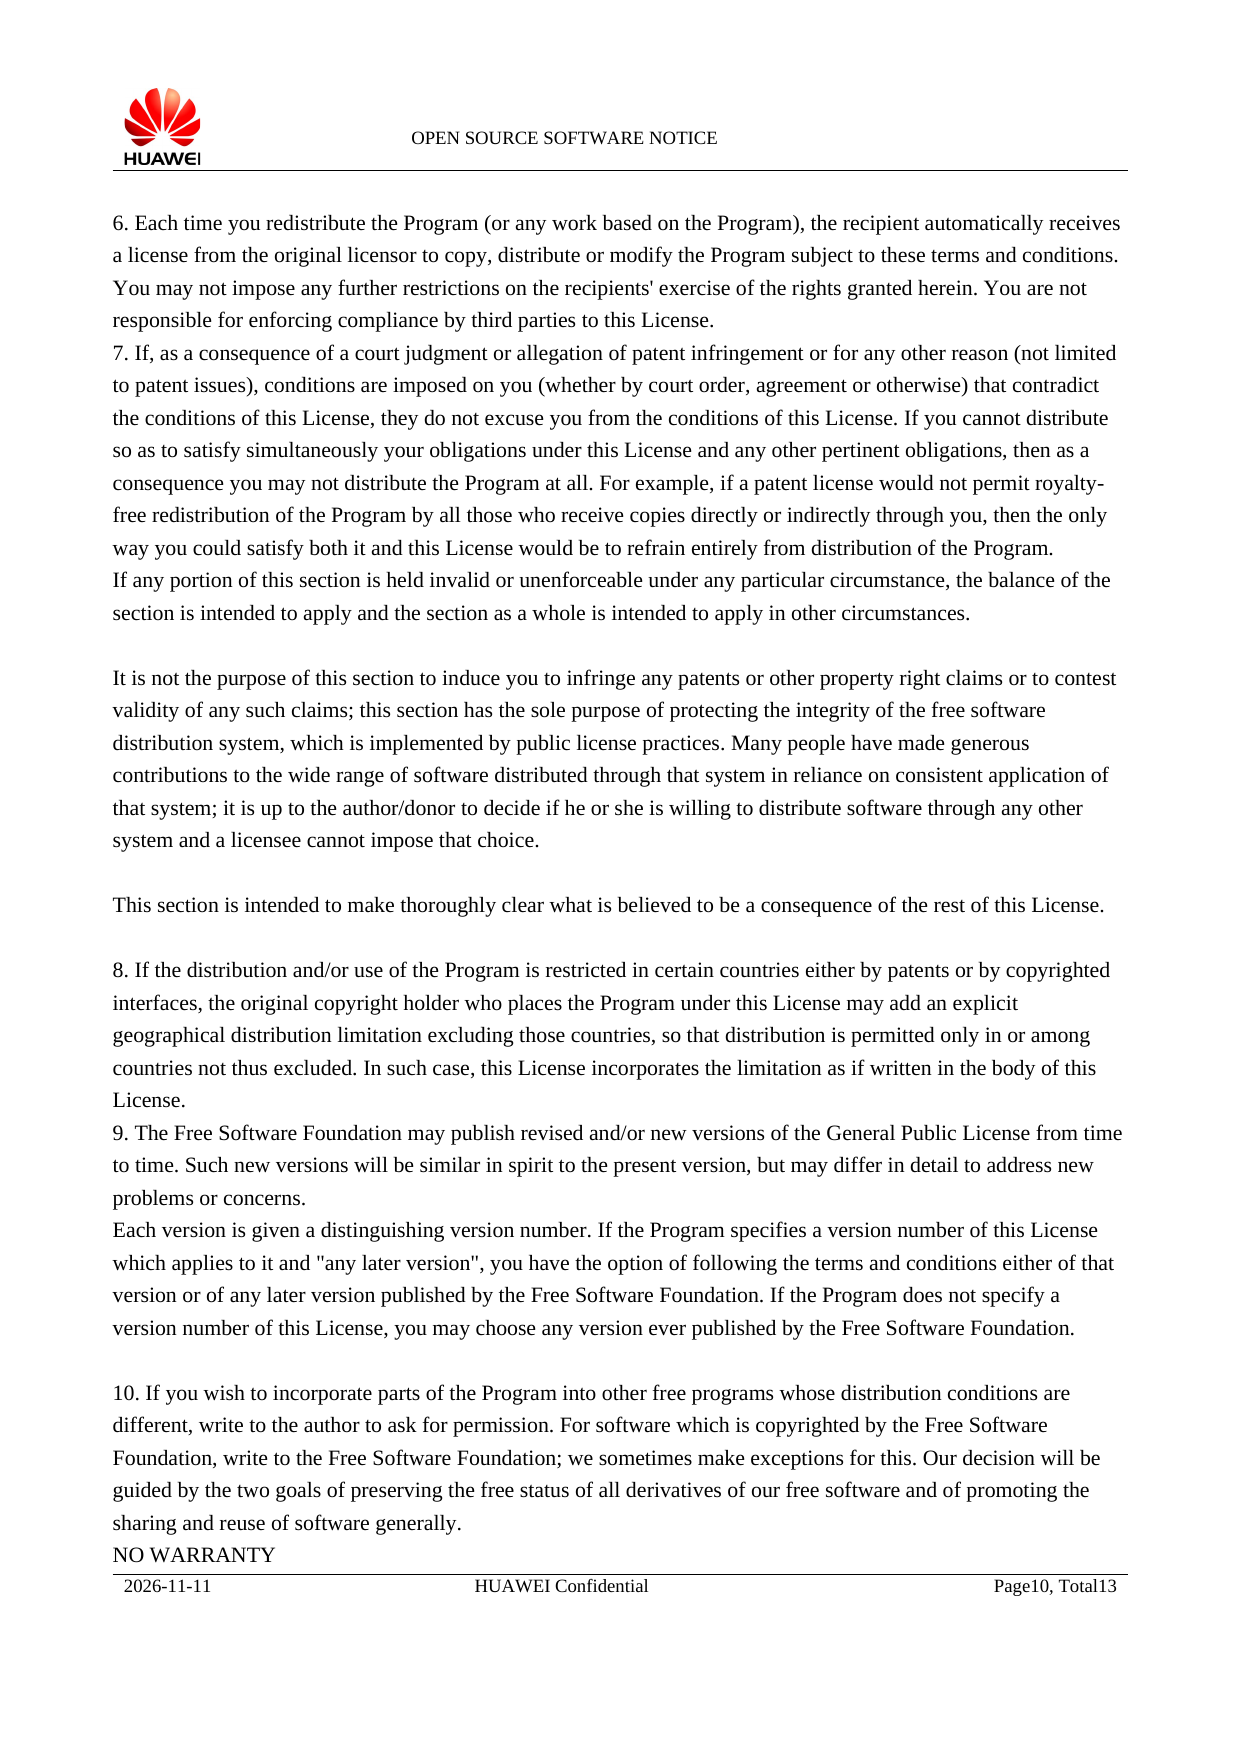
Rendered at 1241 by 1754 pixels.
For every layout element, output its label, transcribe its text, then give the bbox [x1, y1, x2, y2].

picture [124, 88, 201, 165]
